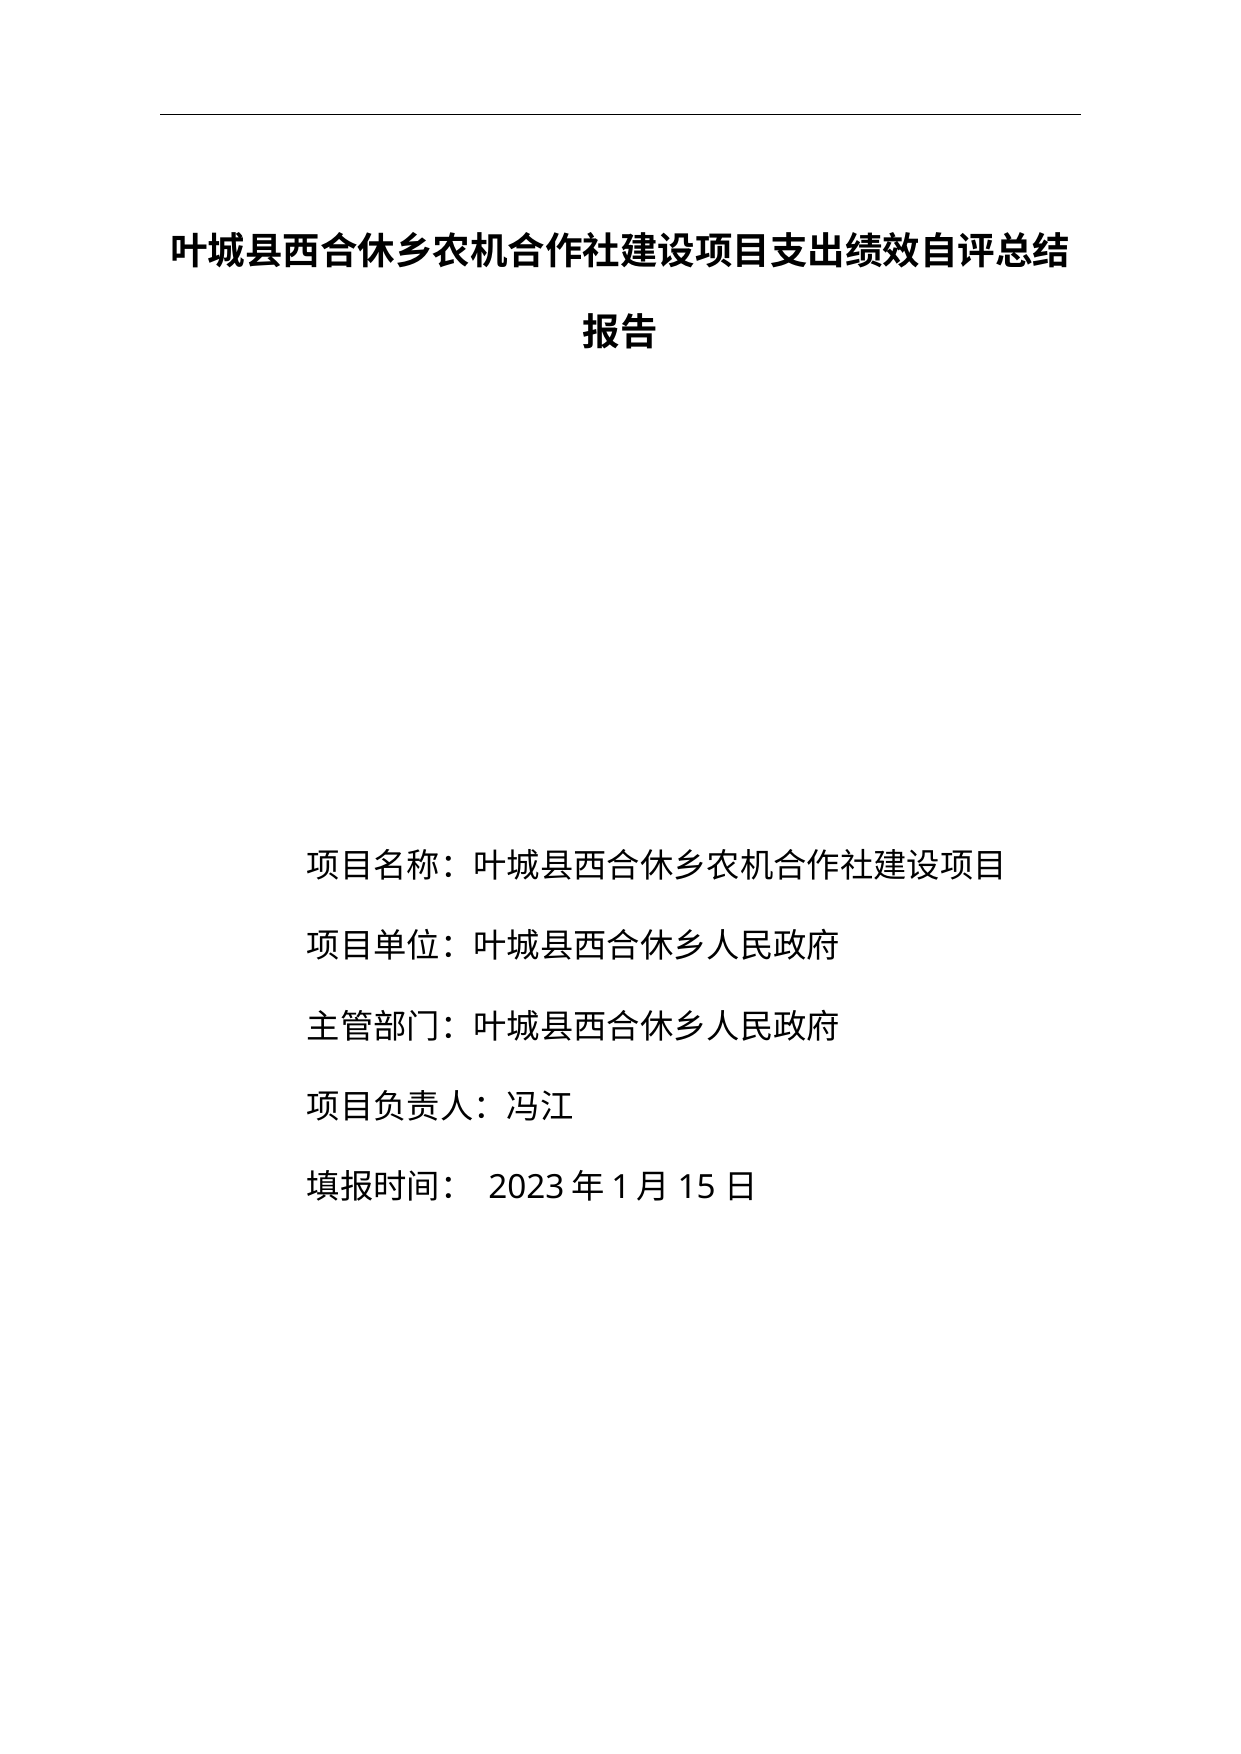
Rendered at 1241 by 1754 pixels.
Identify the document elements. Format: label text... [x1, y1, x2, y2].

text 填报时间： 2023年1月 15 日 [159, 1144, 1081, 1224]
text 项目单位：叶城县西合休乡人民政府 [159, 903, 1081, 983]
text 项目名称：叶城县西合休乡农机合作社建设项目 [159, 822, 1081, 903]
text 主管部门：叶城县西合休乡人民政府 [159, 983, 1081, 1064]
text 叶城县西合休乡农机合作社建设项目支出绩效自评总结报告 [159, 208, 1081, 369]
text 项目负责人：冯江 [159, 1064, 1081, 1144]
